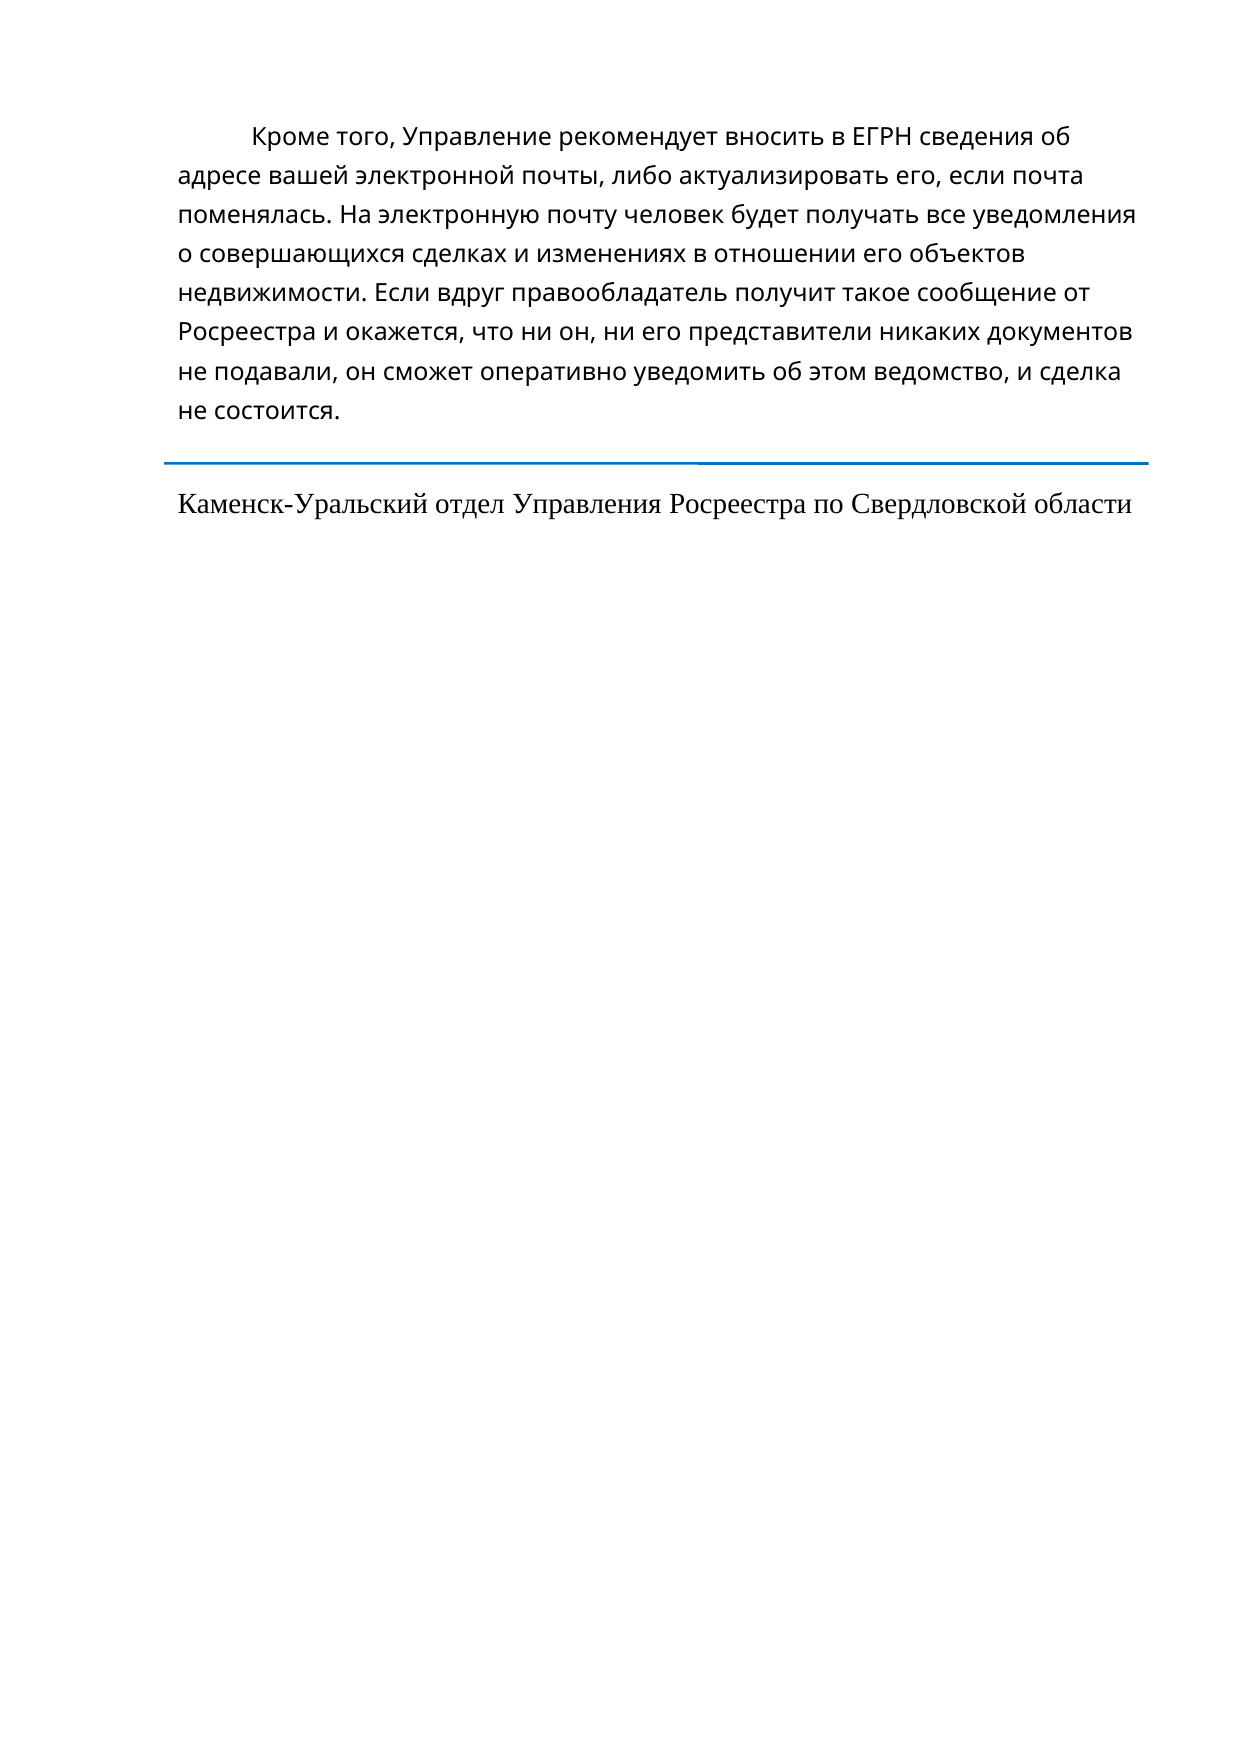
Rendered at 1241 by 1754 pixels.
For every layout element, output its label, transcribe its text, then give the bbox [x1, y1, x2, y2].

text Кроме того, Управление рекомендует вносить в ЕГРН сведения об адресе вашей электронной почты, либо актуализировать его, если почта поменялась. На электронную почту человек будет получать все уведомления о совершающихся сделках и изменениях в отношении его объектов недвижимости. Если вдруг правообладатель получит такое сообщение от Росреестра и окажется, что ни он, ни его представители никаких документов не подавали, он сможет оперативно уведомить об этом ведомство, и сделка не состоится. [177, 118, 1152, 426]
text Каменск-Уральский отдел Управления Росреестра по Свердловской области [177, 486, 1152, 520]
